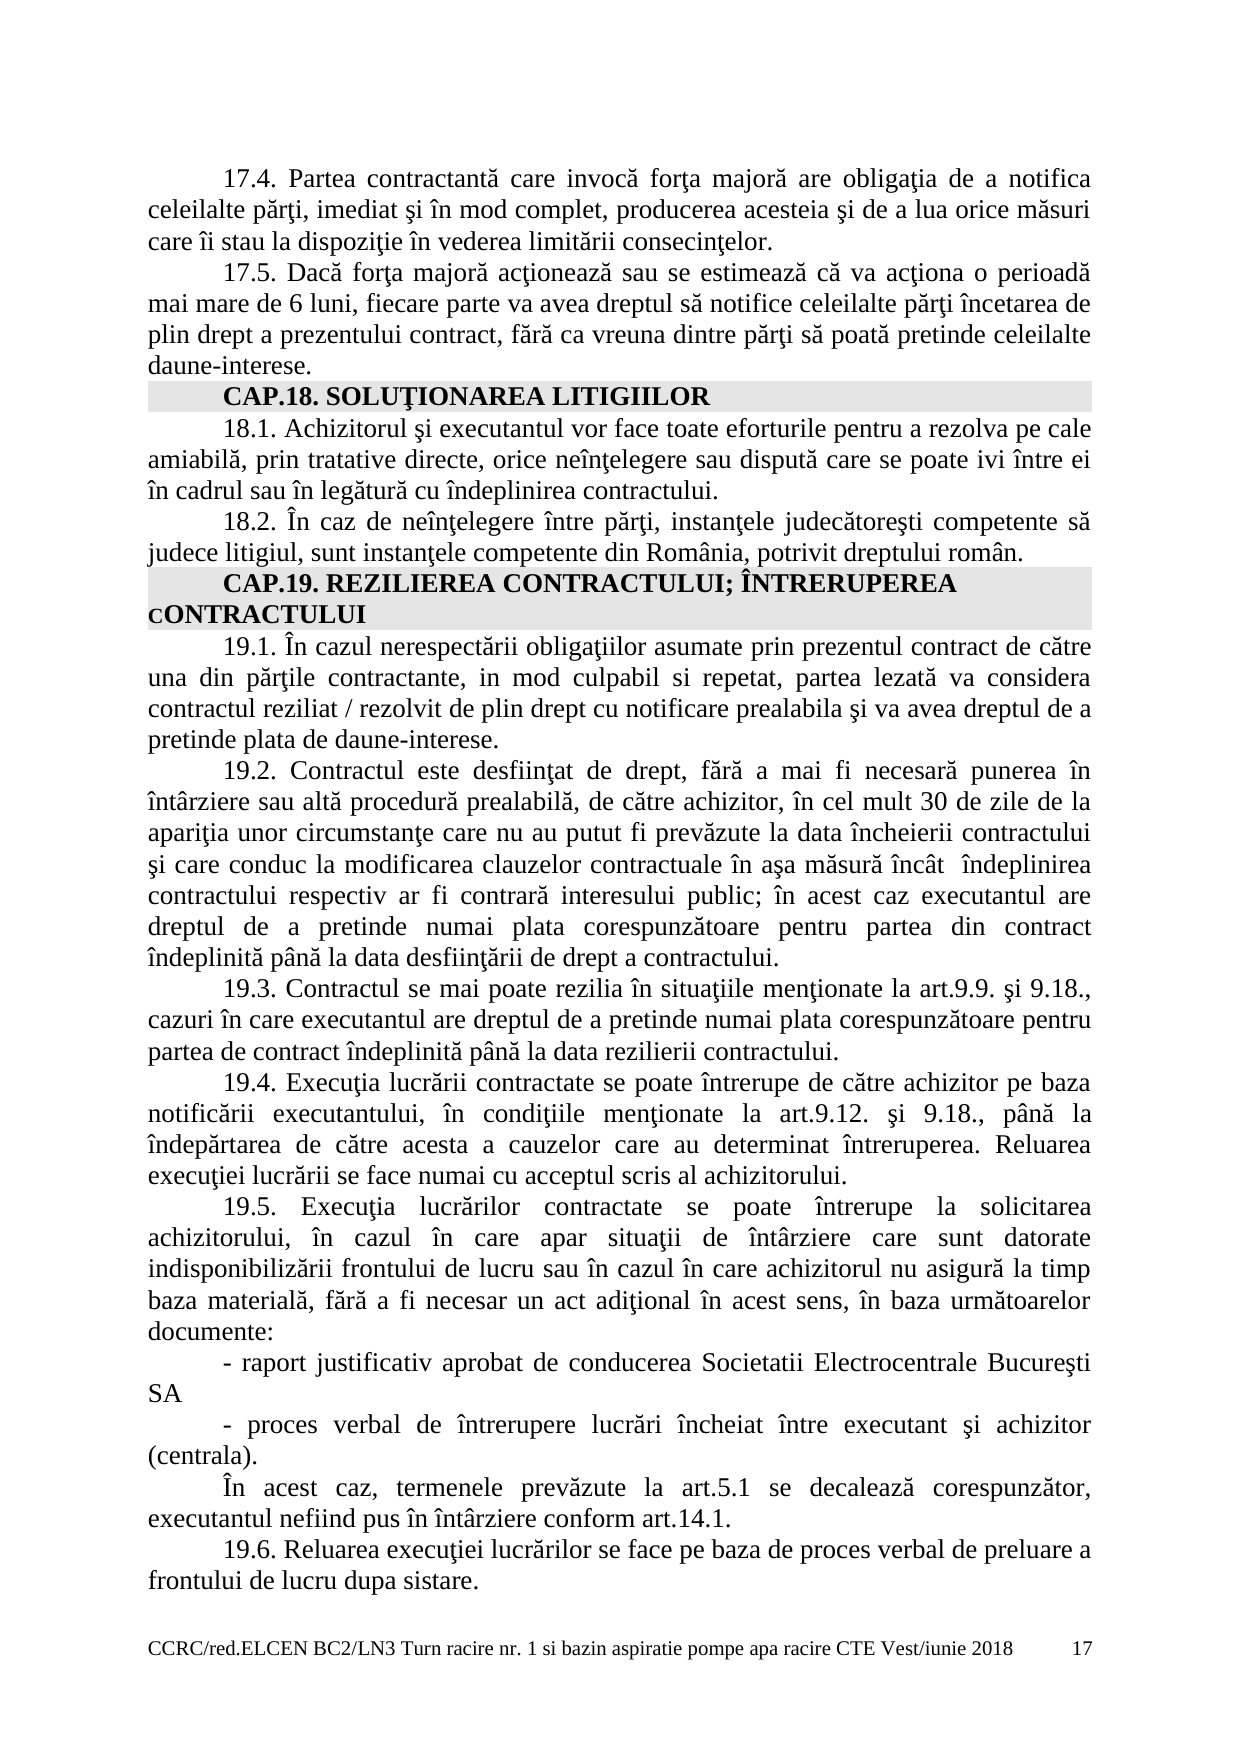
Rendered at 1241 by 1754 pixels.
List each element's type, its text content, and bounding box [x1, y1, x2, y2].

text - proces verbal de întrerupere lucrări încheiat între executant şi achizitor (centrala). [148, 1408, 1092, 1471]
text În acest caz, termenele prevăzute la art.5.1 se decalează corespunzător, executantul nefiind pus în întârziere conform art.14.1. [148, 1471, 1092, 1533]
subtitle CAP.18. SOLUŢIONAREA LITIGIILOR [148, 381, 1092, 412]
text 19.1. În cazul nerespectării obligaţiilor asumate prin prezentul contract de către una din părţile contractante, in mod culpabil si repetat, partea lezată va considera contractul reziliat / rezolvit de plin drept cu notificare prealabila şi va avea dreptul de a pretinde plata de daune-interese. [148, 630, 1092, 754]
text 17.5. Dacă forţa majoră acţionează sau se estimează că va acţiona o perioadă mai mare de 6 luni, fiecare parte va avea dreptul să notifice celeilalte părţi încetarea de plin drept a prezentului contract, fără ca vreuna dintre părţi să poată pretinde celeilalte daune-interese. [148, 256, 1092, 381]
text 19.4. Execuţia lucrării contractate se poate întrerupe de către achizitor pe baza notificării executantului, în condiţiile menţionate la art.9.12. şi 9.18., până la îndepărtarea de către acesta a cauzelor care au determinat întreruperea. Reluarea execuţiei lucrării se face numai cu acceptul scris al achizitorului. [148, 1066, 1092, 1190]
subtitle CAP.19. REZILIEREA CONTRACTULUI; ÎNTRERUPEREA cONTRACTULUI [148, 567, 1092, 630]
text 19.3. Contractul se mai poate rezilia în situaţiile menţionate la art.9.9. şi 9.18., cazuri în care executantul are dreptul de a pretinde numai plata corespunzătoare pentru partea de contract îndeplinită până la data rezilierii contractului. [148, 972, 1092, 1066]
text 17.4. Partea contractantă care invocă forţa majoră are obligaţia de a notifica celeilalte părţi, imediat şi în mod complet, producerea acesteia şi de a lua orice măsuri care îi stau la dispoziţie în vederea limitării consecinţelor. [148, 162, 1092, 256]
text - raport justificativ aprobat de conducerea Societatii Electrocentrale Bucureşti SA [148, 1346, 1092, 1408]
text 19.5. Execuţia lucrărilor contractate se poate întrerupe la solicitarea achizitorului, în cazul în care apar situaţii de întârziere care sunt datorate indisponibilizării frontului de lucru sau în cazul în care achizitorul nu asigură la timp baza materială, fără a fi necesar un act adiţional în acest sens, în baza următoarelor documente: [148, 1190, 1092, 1346]
text 18.2. În caz de neînţelegere între părţi, instanţele judecătoreşti competente să judece litigiul, sunt instanţele competente din România, potrivit dreptului român. [148, 505, 1092, 567]
text 19.6. Reluarea execuţiei lucrărilor se face pe baza de proces verbal de preluare a frontului de lucru dupa sistare. [148, 1533, 1092, 1595]
text 19.2. Contractul este desfiinţat de drept, fără a mai fi necesară punerea în întârziere sau altă procedură prealabilă, de către achizitor, în cel mult 30 de zile de la apariţia unor circumstanţe care nu au putut fi prevăzute la data încheierii contractului şi care conduc la modificarea clauzelor contractuale în aşa măsură încât îndeplinirea contractului respectiv ar fi contrară interesului public; în acest caz executantul are dreptul de a pretinde numai plata corespunzătoare pentru partea din contract îndeplinită până la data desfiinţării de drept a contractului. [148, 754, 1092, 972]
text 18.1. Achizitorul şi executantul vor face toate eforturile pentru a rezolva pe cale amiabilă, prin tratative directe, orice neînţelegere sau dispută care se poate ivi între ei în cadrul sau în legătură cu îndeplinirea contractului. [148, 412, 1092, 505]
